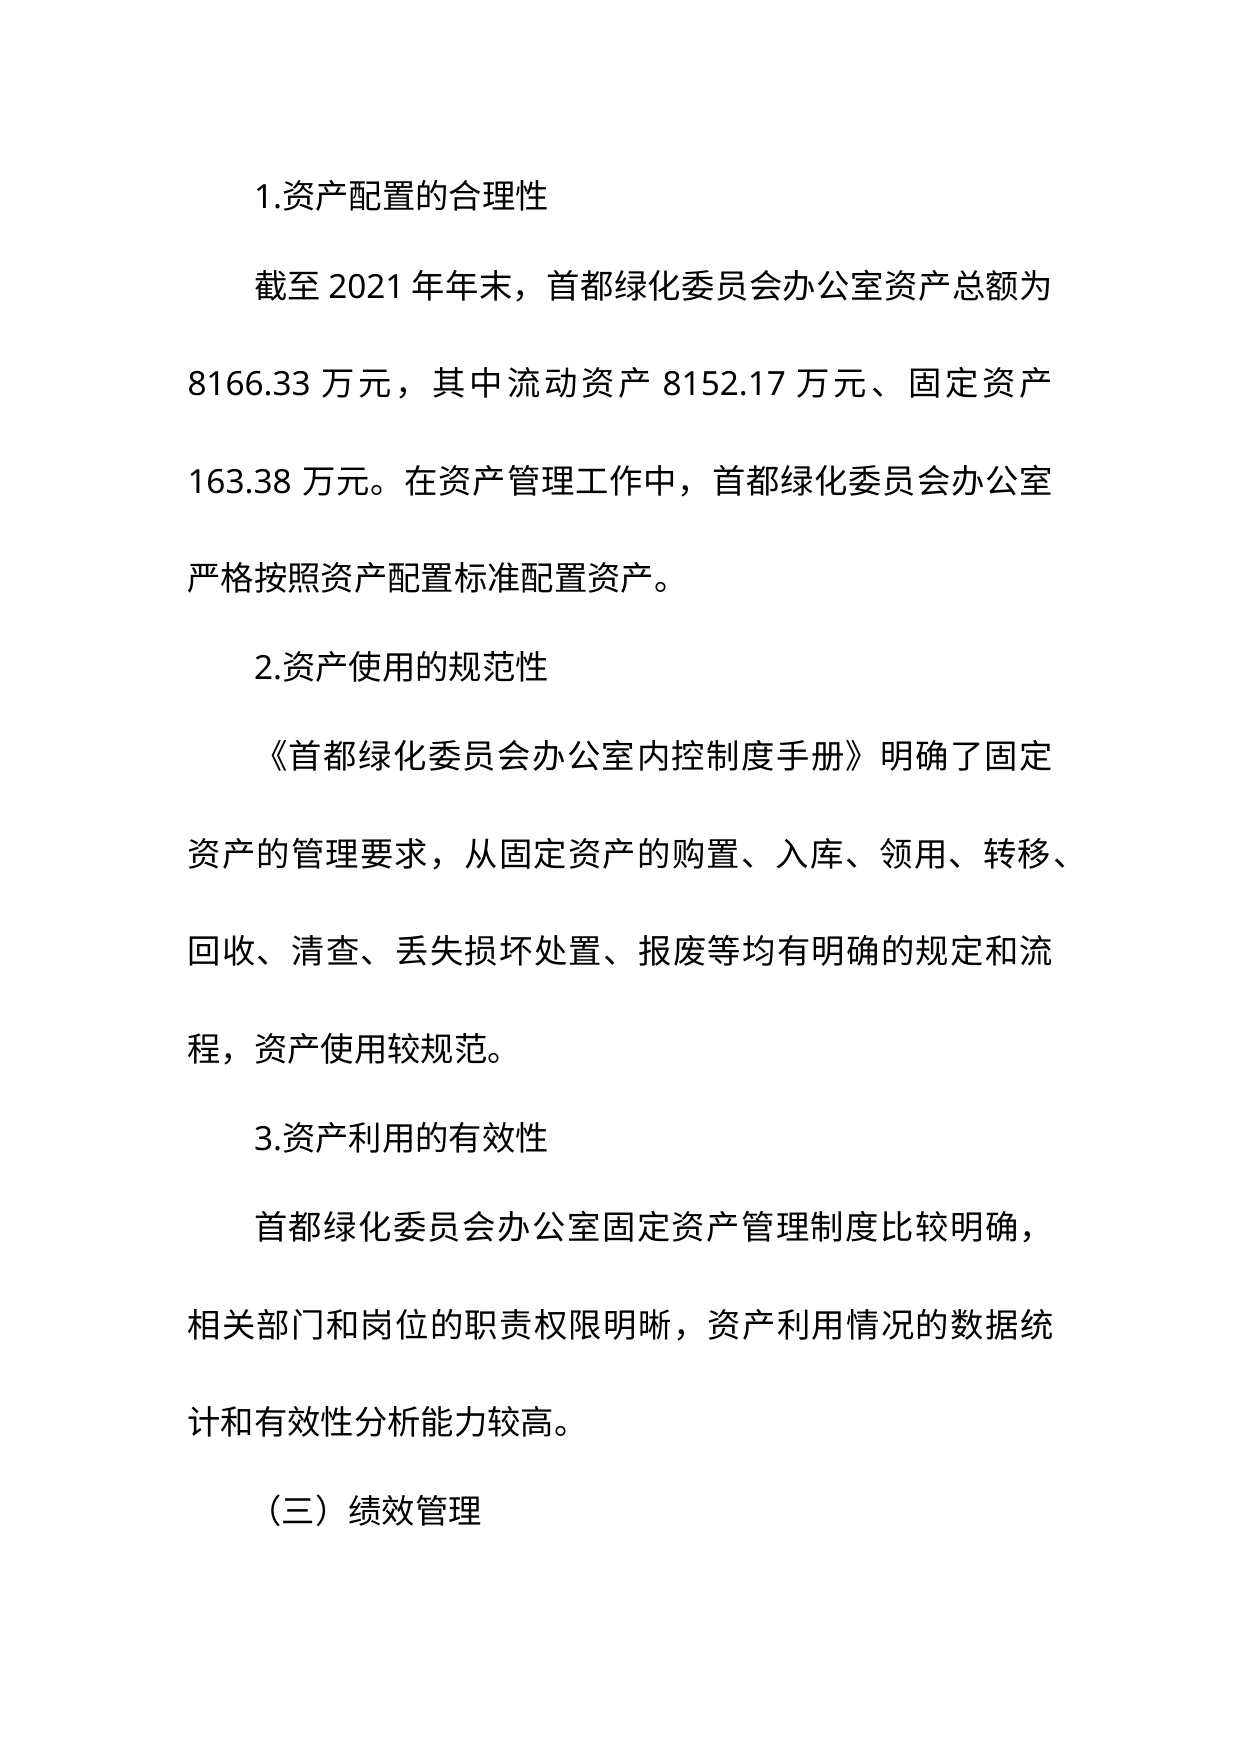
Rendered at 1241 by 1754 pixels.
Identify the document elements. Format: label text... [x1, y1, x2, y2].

text 2.资产使用的规范性 [187, 633, 1053, 698]
text 3.资产利用的有效性 [187, 1103, 1053, 1168]
text 截至2021年年末，首都绿化委员会办公室资产总额为8166.33万元，其中流动资产8152.17万元、固定资产163.38 万元。在资产管理工作中，首都绿化委员会办公室严格按照资产配置标准配置资产。 [187, 251, 1053, 609]
text 首都绿化委员会办公室固定资产管理制度比较明确，相关部门和岗位的职责权限明晰，资产利用情况的数据统计和有效性分析能力较高。 [187, 1193, 1053, 1453]
text （三）绩效管理 [198, 1477, 1053, 1542]
text 《首都绿化委员会办公室内控制度手册》明确了固定资产的管理要求，从固定资产的购置、入库、领用、转移、回收、清查、丢失损坏处置、报废等均有明确的规定和流程，资产使用较规范。 [187, 722, 1053, 1079]
text 1.资产配置的合理性 [187, 162, 1053, 227]
